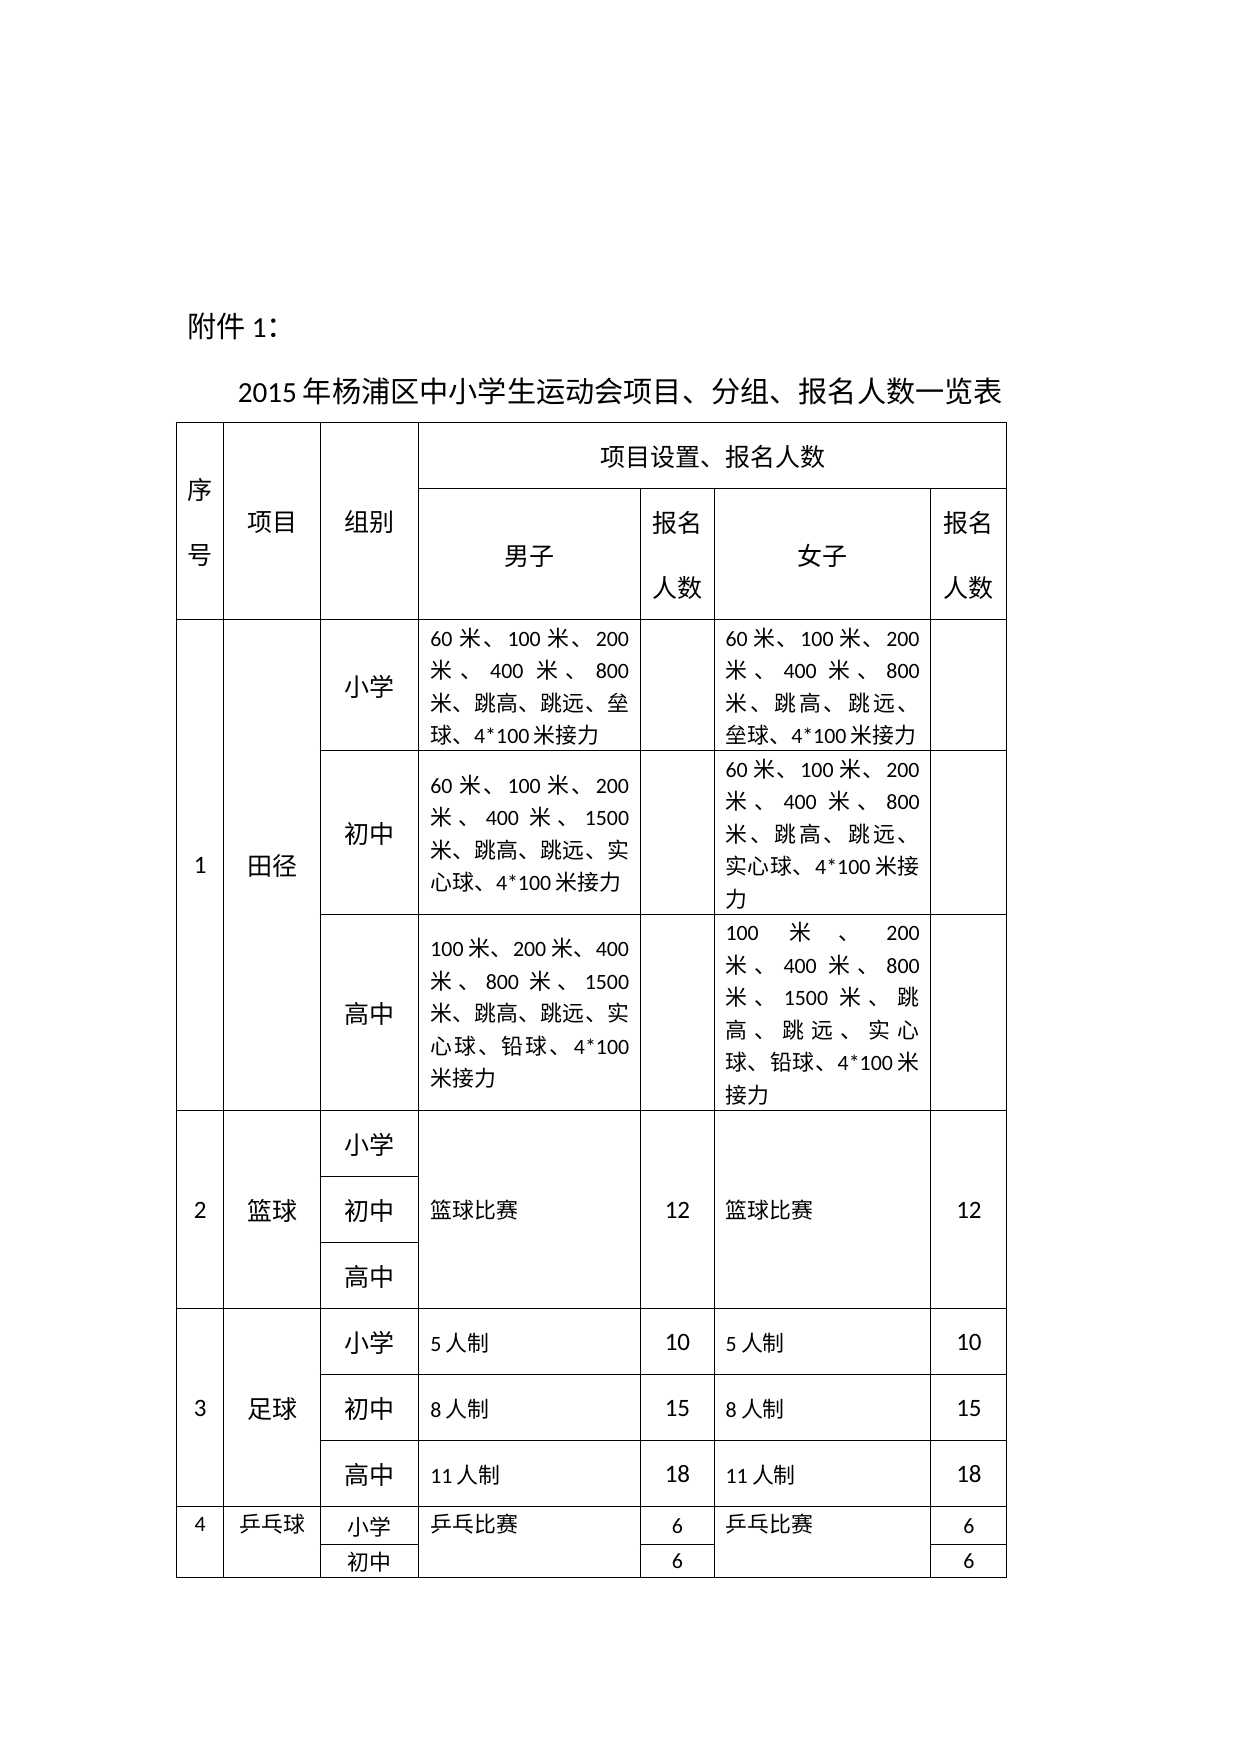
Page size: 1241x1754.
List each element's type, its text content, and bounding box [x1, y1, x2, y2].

table_cell 10 [641, 1309, 714, 1374]
table_cell 8人制 [419, 1375, 640, 1440]
table_cell 18 [641, 1441, 714, 1506]
table_cell 1 [177, 620, 223, 1110]
table_cell 男子 [419, 489, 640, 619]
table_cell 、、、、、跳高、跳远、垒球、4*接力 [419, 620, 640, 750]
table_cell 6 [931, 1545, 1006, 1577]
table_cell 、、、、、跳高、跳远、实心球、4*接力 [715, 751, 930, 914]
table_header 组别 [321, 423, 418, 619]
table_cell 小学 [321, 1507, 418, 1544]
table_cell 6 [641, 1507, 714, 1544]
table_cell 15 [641, 1375, 714, 1440]
table_cell 5人制 [419, 1309, 640, 1374]
table_cell 乒乓球 [224, 1507, 320, 1577]
table_cell 足球 [224, 1309, 320, 1506]
text 2015年杨浦区中小学生运动会项目、分组、报名人数一览表 [187, 357, 1053, 422]
table_header 序号 [177, 423, 223, 619]
table_cell 报名人数 [931, 489, 1006, 619]
table_cell [931, 915, 1006, 1110]
table_cell 初中 [321, 1177, 418, 1242]
table_cell 10 [931, 1309, 1006, 1374]
table_cell 、、、、、跳高、跳远、实心球、4*接力 [419, 751, 640, 914]
table_cell 12 [641, 1111, 714, 1308]
table_header 项目 [224, 423, 320, 619]
table_cell [931, 620, 1006, 750]
table_cell 篮球 [224, 1111, 320, 1308]
table_header 项目设置、报名人数 [419, 423, 1006, 488]
table_cell 8人制 [715, 1375, 930, 1440]
table_cell 15 [931, 1375, 1006, 1440]
table_cell 初中 [321, 751, 418, 914]
table_cell [641, 915, 714, 1110]
table_cell 乒乓比赛 [419, 1507, 640, 1577]
table_cell 高中 [321, 915, 418, 1110]
table_cell 小学 [321, 1309, 418, 1374]
table_cell 、、、、、跳高、跳远、垒球、4*接力 [715, 620, 930, 750]
table_cell 、、、、、跳高、跳远、实心球、铅球、4*接力 [715, 915, 930, 1110]
table_cell 乒乓比赛 [715, 1507, 930, 1577]
table_cell 3 [177, 1309, 223, 1506]
table_cell 18 [931, 1441, 1006, 1506]
table_cell 报名人数 [641, 489, 714, 619]
table_cell 篮球比赛 [715, 1111, 930, 1308]
table_cell 6 [641, 1545, 714, 1577]
table_cell 初中 [321, 1375, 418, 1440]
table_cell [641, 620, 714, 750]
table_cell 女子 [715, 489, 930, 619]
table_cell 11人制 [715, 1441, 930, 1506]
table_cell [641, 751, 714, 914]
table_cell 4 [177, 1507, 223, 1577]
table_cell 高中 [321, 1243, 418, 1308]
table_cell 高中 [321, 1441, 418, 1506]
table_cell 篮球比赛 [419, 1111, 640, 1308]
table_cell 小学 [321, 1111, 418, 1176]
table_cell 田径 [224, 620, 320, 1110]
table_cell 5人制 [715, 1309, 930, 1374]
table_cell 6 [931, 1507, 1006, 1544]
table_cell 11人制 [419, 1441, 640, 1506]
table_cell 2 [177, 1111, 223, 1308]
table_cell 、、、、、跳高、跳远、实心球、铅球、4*接力 [419, 915, 640, 1110]
table_cell 初中 [321, 1545, 418, 1577]
text 附件1： [187, 292, 1053, 357]
table_cell 小学 [321, 620, 418, 750]
table_cell 12 [931, 1111, 1006, 1308]
table_cell [931, 751, 1006, 914]
